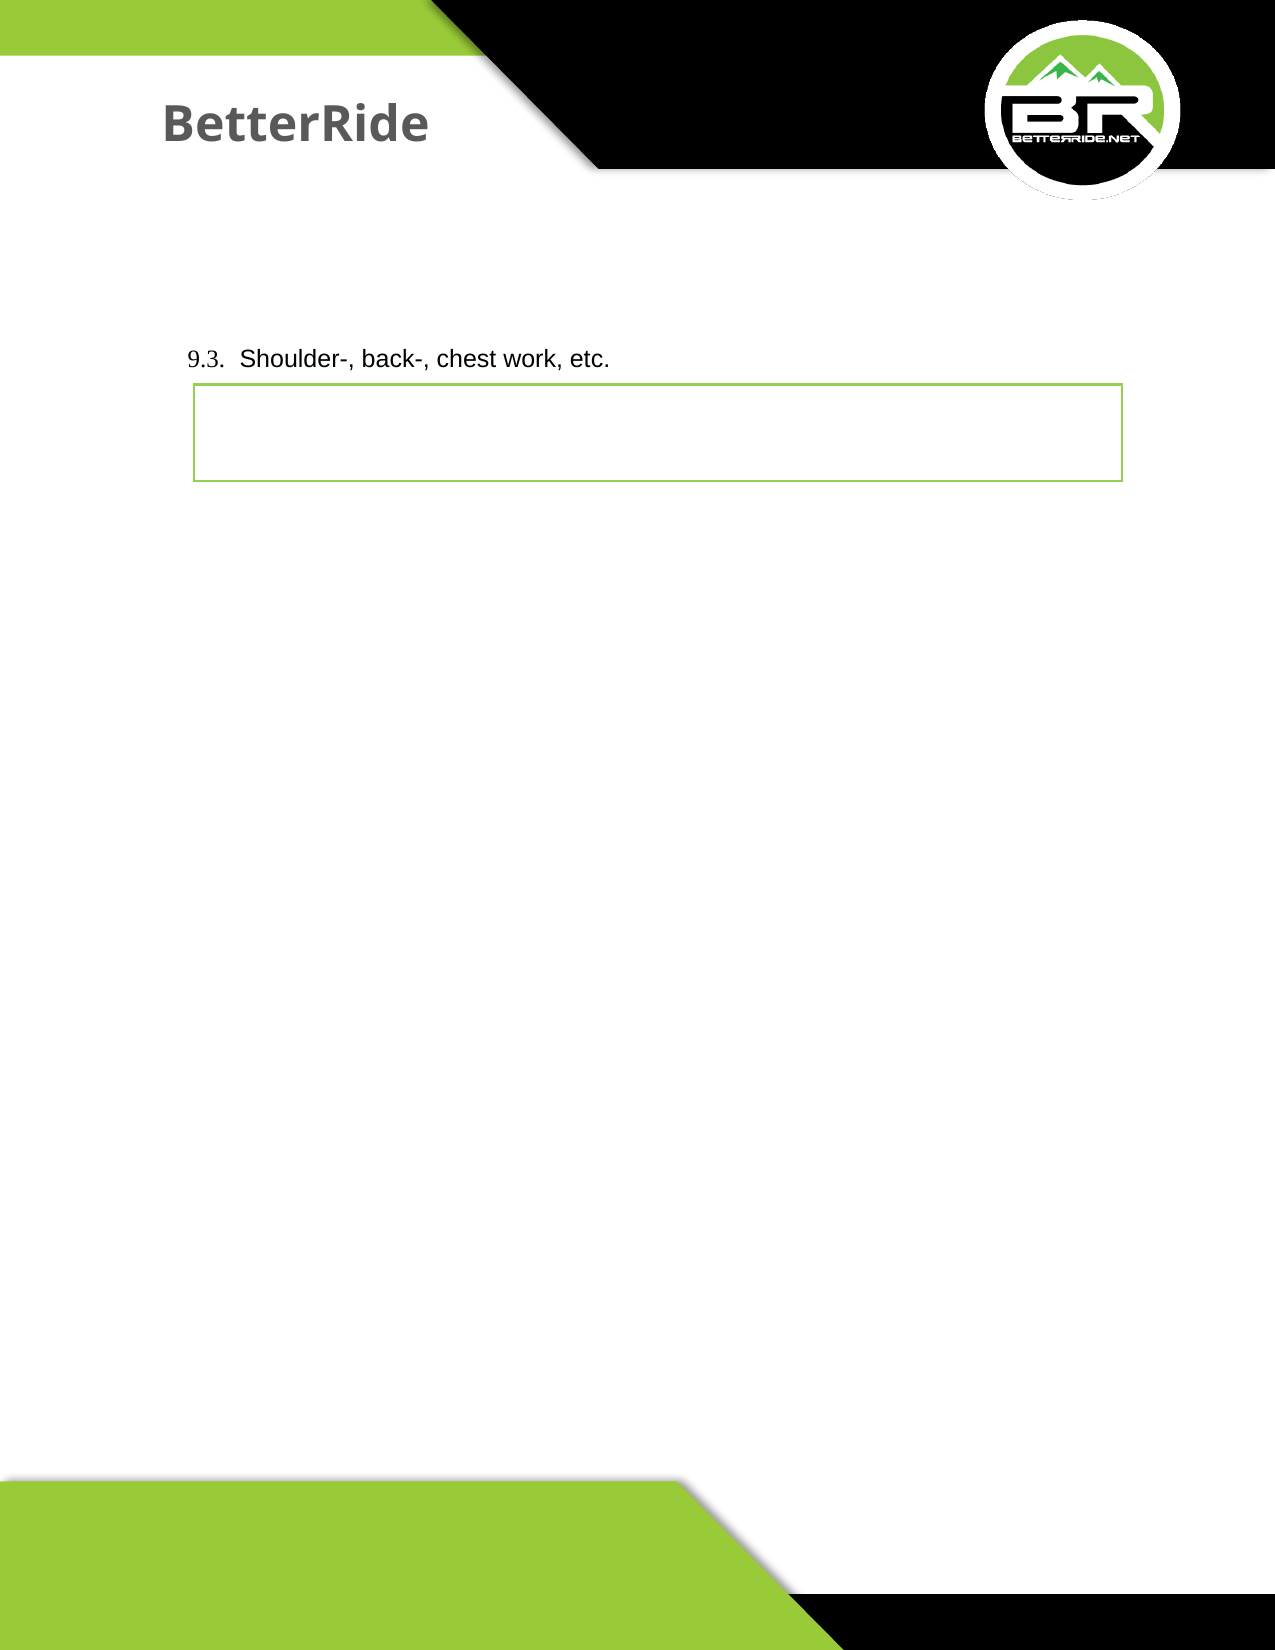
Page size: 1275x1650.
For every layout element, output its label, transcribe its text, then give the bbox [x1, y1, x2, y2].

list Shoulder-, back-, chest work, etc. [187, 344, 1125, 372]
picture [979, 16, 1185, 204]
